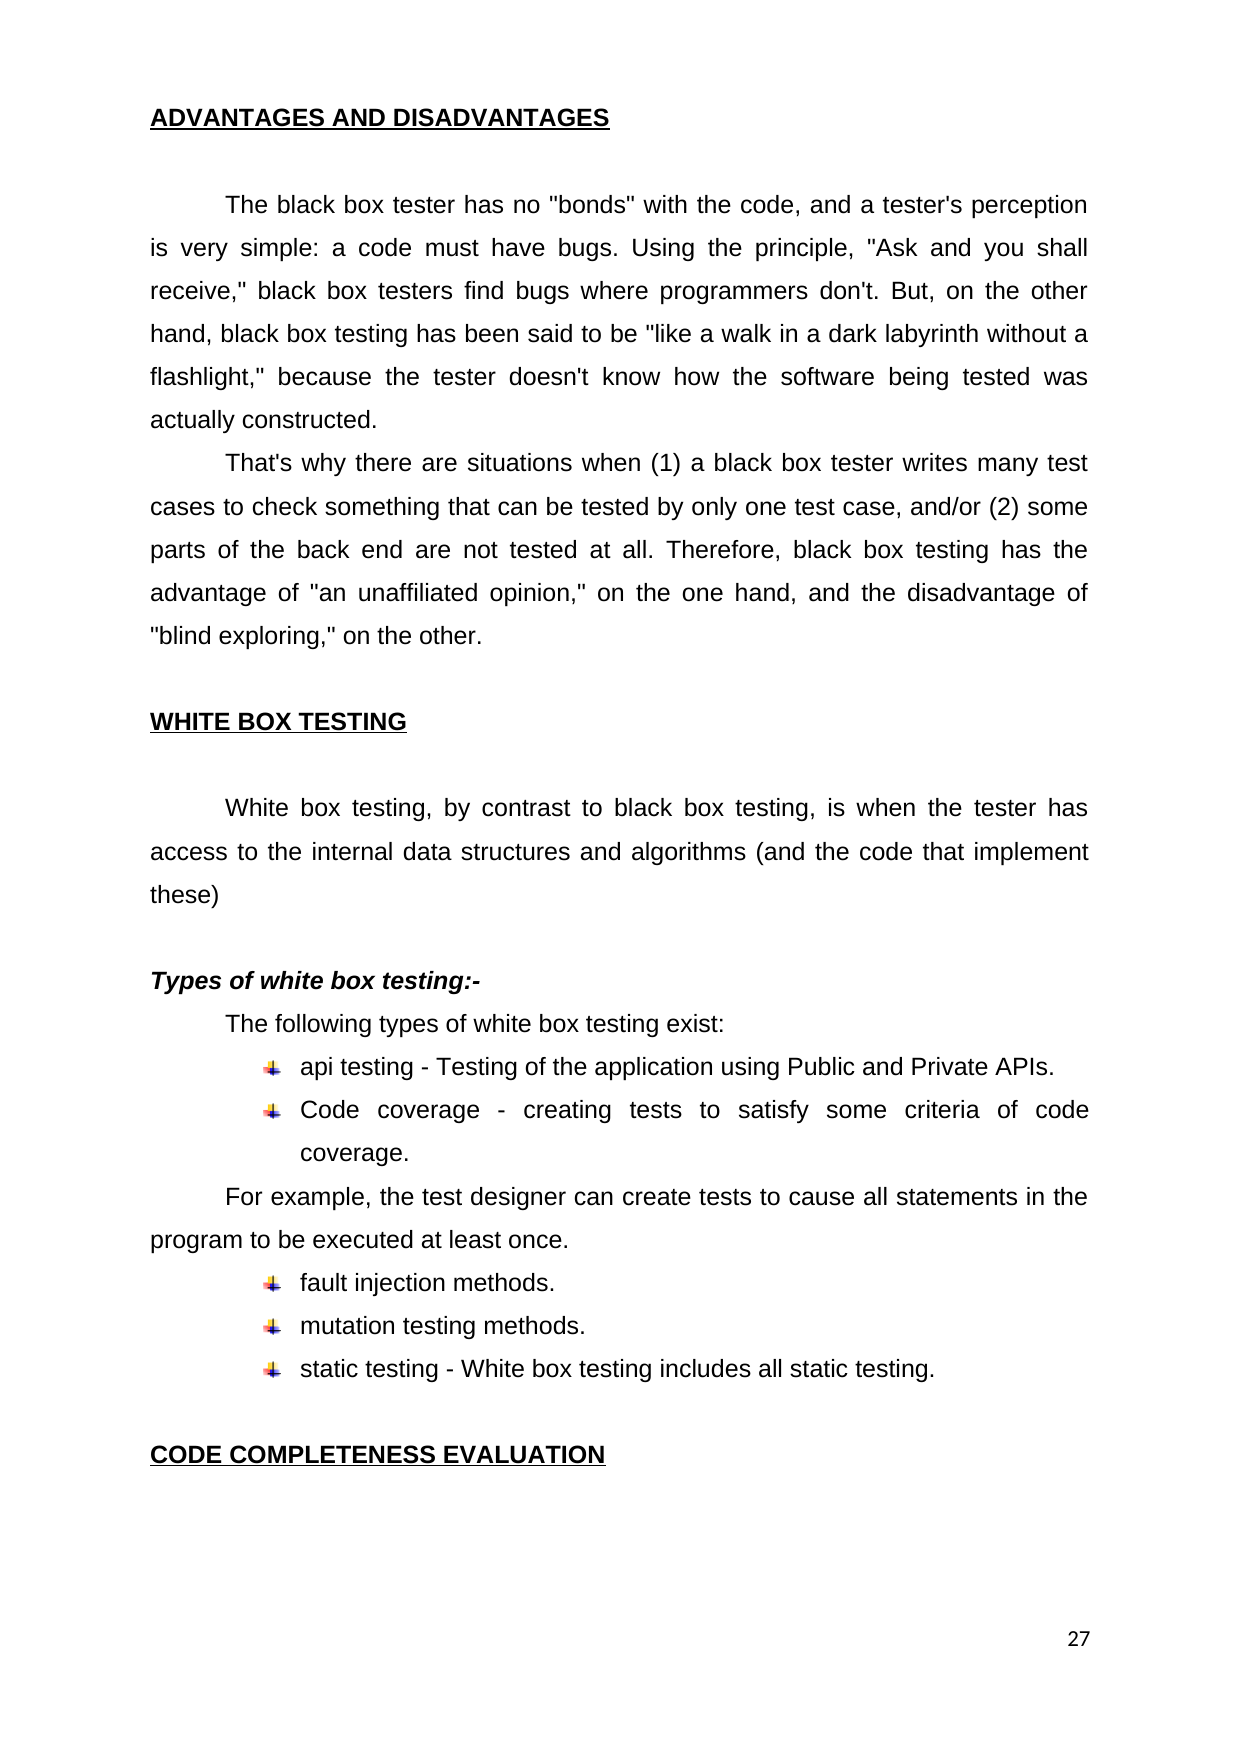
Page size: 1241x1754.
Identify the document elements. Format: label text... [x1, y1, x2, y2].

text CODE COMPLETENESS EVALUATION [150, 1440, 1090, 1469]
text Types of white box testing:- [150, 966, 1090, 995]
list static testing - White box testing includes all static testing. [262, 1354, 1090, 1383]
text White box testing, by contrast to black box testing, is when the tester has access to the internal data structures and algorithms (and the code that implement these) [150, 793, 1090, 908]
text The following types of white box testing exist: [150, 1009, 1090, 1038]
text That's why there are situations when (1) a black box tester writes many test cases to check something that can be tested by only one test case, and/or (2) some parts of the back end are not tested at all. Therefore, black box testing has the advantage of "an unaffiliated opinion," on the one hand, and the disadvantage of "blind exploring," on the other. [150, 448, 1090, 650]
picture [263, 1274, 281, 1292]
picture [263, 1360, 281, 1378]
text The black box tester has no "bonds" with the code, and a tester's perception is very simple: a code must have bugs. Using the principle, "Ask and you shall receive," black box testers find bugs where programmers don't. But, on the other hand, black box testing has been said to be "like a walk in a dark labyrinth without a flashlight," because the tester doesn't know how the software being tested was actually constructed. [150, 190, 1090, 434]
list mutation testing methods. [262, 1311, 1090, 1340]
list Code coverage - creating tests to satisfy some criteria of code coverage. [262, 1095, 1090, 1167]
text For example, the test designer can create tests to cause all statements in the program to be executed at least once. [150, 1182, 1090, 1253]
picture [263, 1102, 281, 1119]
list api testing - Testing of the application using Public and Private APIs. [262, 1052, 1090, 1081]
text ADVANTAGES AND DISADVANTAGES [150, 103, 1090, 132]
list fault injection methods. [262, 1268, 1090, 1297]
picture [263, 1317, 281, 1335]
picture [263, 1059, 281, 1076]
text WHITE BOX TESTING [150, 707, 1090, 736]
